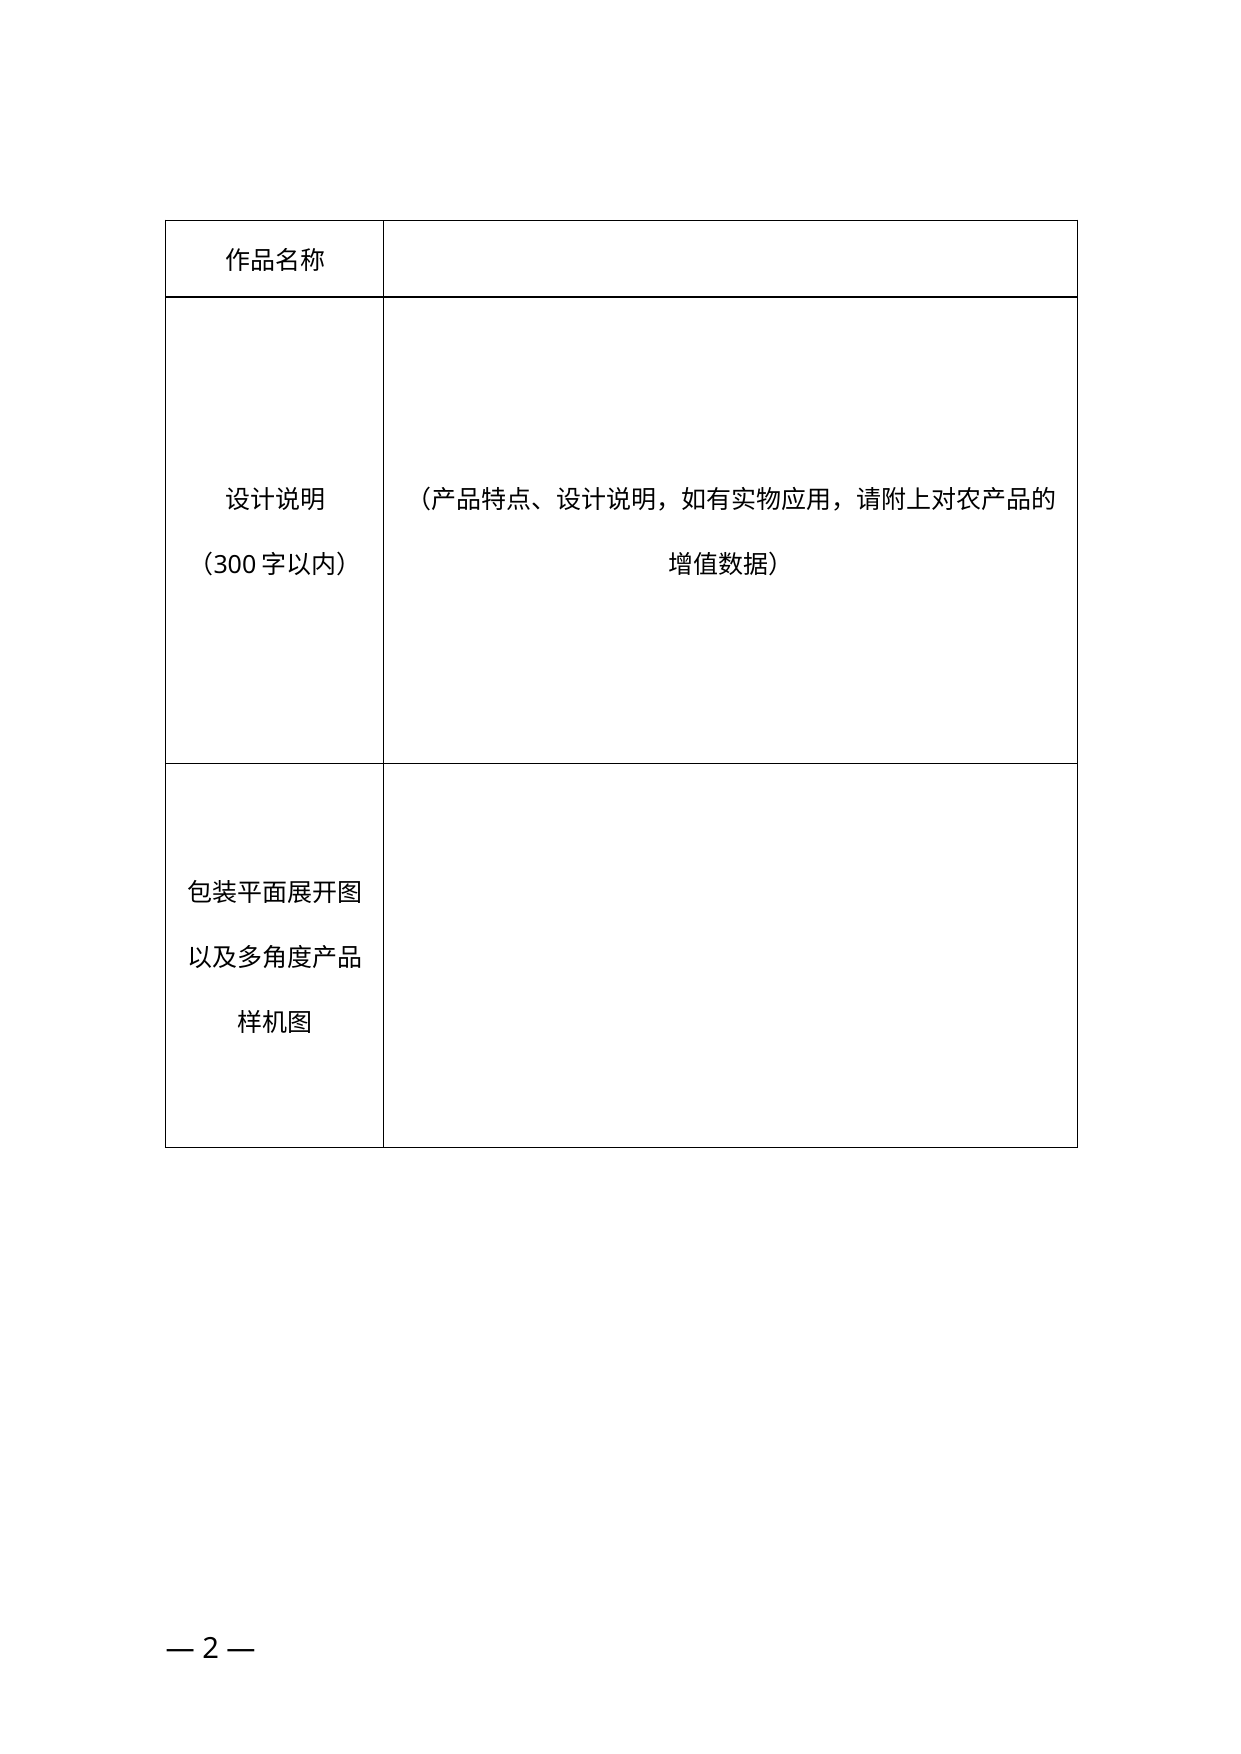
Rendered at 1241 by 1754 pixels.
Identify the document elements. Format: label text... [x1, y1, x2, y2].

table_cell [384, 764, 1077, 1147]
table_cell （产品特点、设计说明，如有实物应用，请附上对农产品的增值数据） [384, 298, 1077, 763]
table_cell [384, 221, 1077, 296]
table_cell 包装平面展开图以及多角度产品样机图 [166, 764, 383, 1147]
table_cell 作品名称 [166, 221, 383, 296]
table_cell 设计说明 （300字以内） [166, 298, 383, 763]
